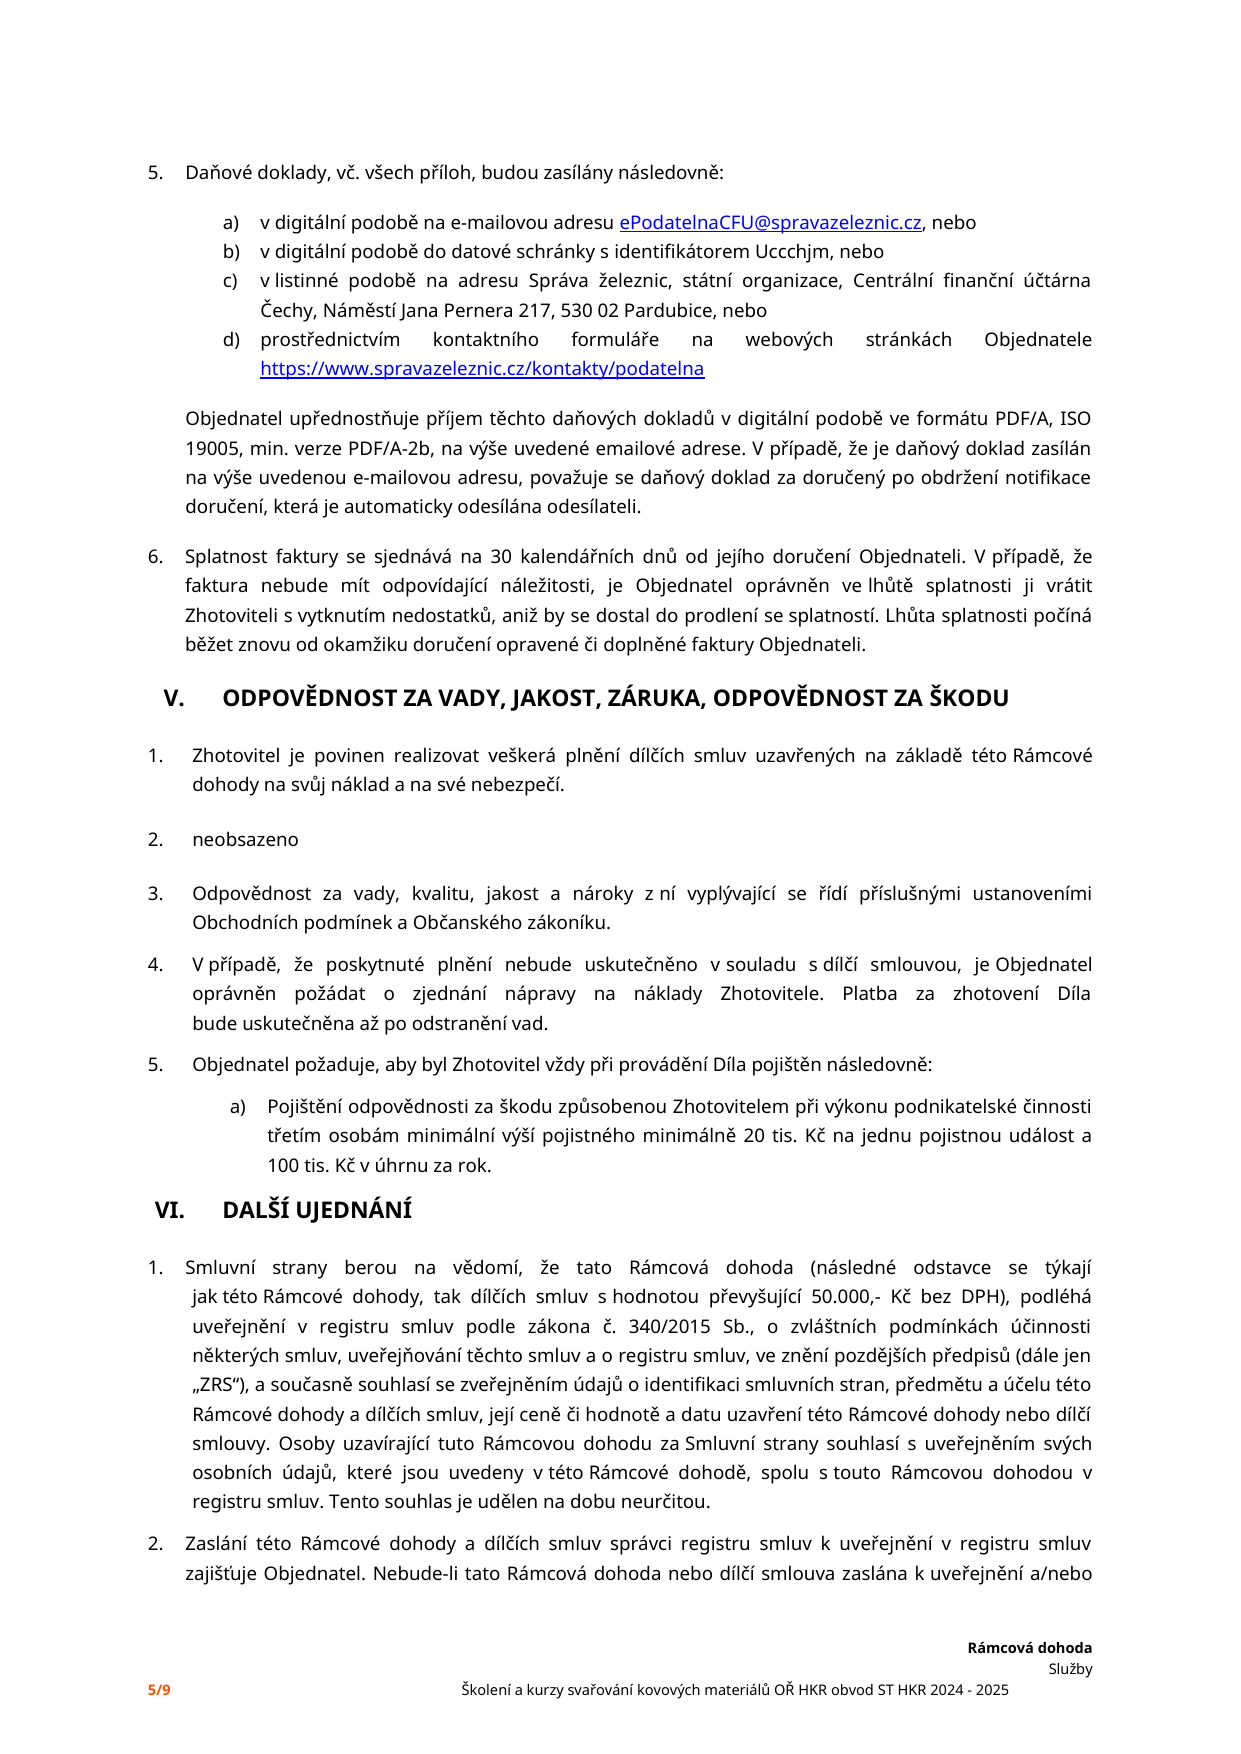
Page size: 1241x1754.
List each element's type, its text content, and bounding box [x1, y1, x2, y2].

list Objednatel upřednostňuje příjem těchto daňových dokladů v digitální podobě ve formátu PDF/A, ISO 19005, min. verze PDF/A-2b, na výše uvedené emailové adrese. V případě, že je daňový doklad zasílán na výše uvedenou e-mailovou adresu, považuje se daňový doklad za doručený po obdržení notifikace doručení, která je automaticky odesílána odesílateli. [185, 406, 1093, 519]
list prostřednictvím kontaktního formuláře na webových stránkách Objednatele https://www.spravazeleznic.cz/kontakty/podatelna [223, 326, 1093, 381]
list ODPOVĚDNOST ZA VADY, JAKOST, ZÁRUKA, ODPOVĚDNOST ZA ŠKODU [185, 681, 1093, 713]
list Daňové doklady, vč. všech příloh, budou zasílány následovně: [148, 159, 1093, 184]
list Pojištění odpovědnosti za škodu způsobenou Zhotovitelem při výkonu podnikatelské činnosti třetím osobám minimální výší pojistného minimálně 20 tis. Kč na jednu pojistnou událost a 100 tis. Kč v úhrnu za rok. [229, 1093, 1093, 1177]
list v digitální podobě na e-mailovou adresu ePodatelnaCFU@spravazeleznic.cz, nebo [223, 209, 1093, 235]
list v listinné podobě na adresu Správa železnic, státní organizace, Centrální finanční účtárna Čechy, Náměstí Jana Pernera 217, 530 02 Pardubice, nebo [223, 268, 1093, 322]
list v digitální podobě do datové schránky s identifikátorem Uccchjm, nebo [223, 238, 1093, 264]
list Odpovědnost za vady, kvalitu, jakost a nároky z ní vyplývající se řídí příslušnými ustanoveními Obchodních podmínek a Občanského zákoníku. [148, 880, 1093, 935]
list Smluvní strany berou na vědomí, že tato Rámcová dohoda (následné odstavce se týkají jak této Rámcové dohody, tak dílčích smluv s hodnotou převyšující 50.000,- Kč bez DPH), podléhá uveřejnění v registru smluv podle zákona č. 340/2015 Sb., o zvláštních podmínkách účinnosti některých smluv, uveřejňování těchto smluv a o registru smluv, ve znění pozdějších předpisů (dále jen „ZRS“), a současně souhlasí se zveřejněním údajů o identifikaci smluvních stran, předmětu a účelu této Rámcové dohody a dílčích smluv, její ceně či hodnotě a datu uzavření této Rámcové dohody nebo dílčí smlouvy. Osoby uzavírající tuto Rámcovou dohodu za Smluvní strany souhlasí s uveřejněním svých osobních údajů, které jsou uvedeny v této Rámcové dohodě, spolu s touto Rámcovou dohodou v registru smluv. Tento souhlas je udělen na dobu neurčitou. [148, 1254, 1093, 1514]
list Splatnost faktury se sjednává na 30 kalendářních dnů od jejího doručení Objednateli. V případě, že faktura nebude mít odpovídající náležitosti, je Objednatel oprávněn ve lhůtě splatnosti ji vrátit Zhotoviteli s vytknutím nedostatků, aniž by se dostal do prodlení se splatností. Lhůta splatnosti počíná běžet znovu od okamžiku doručení opravené či doplněné faktury Objednateli. [148, 543, 1093, 657]
list Zhotovitel je povinen realizovat veškerá plnění dílčích smluv uzavřených na základě této Rámcové dohody na svůj náklad a na své nebezpečí. [148, 742, 1093, 797]
list DALŠÍ UJEDNÁNÍ [185, 1194, 1093, 1225]
list V případě, že poskytnuté plnění nebude uskutečněno v souladu s dílčí smlouvou, je Objednatel oprávněn požádat o zjednání nápravy na náklady Zhotovitele. Platba za zhotovení Díla bude uskutečněna až po odstranění vad. [148, 951, 1093, 1035]
list Objednatel požaduje, aby byl Zhotovitel vždy při provádění Díla pojištěn následovně: [148, 1052, 1093, 1077]
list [148, 1531, 1093, 1585]
list neobsazeno [148, 826, 1093, 851]
